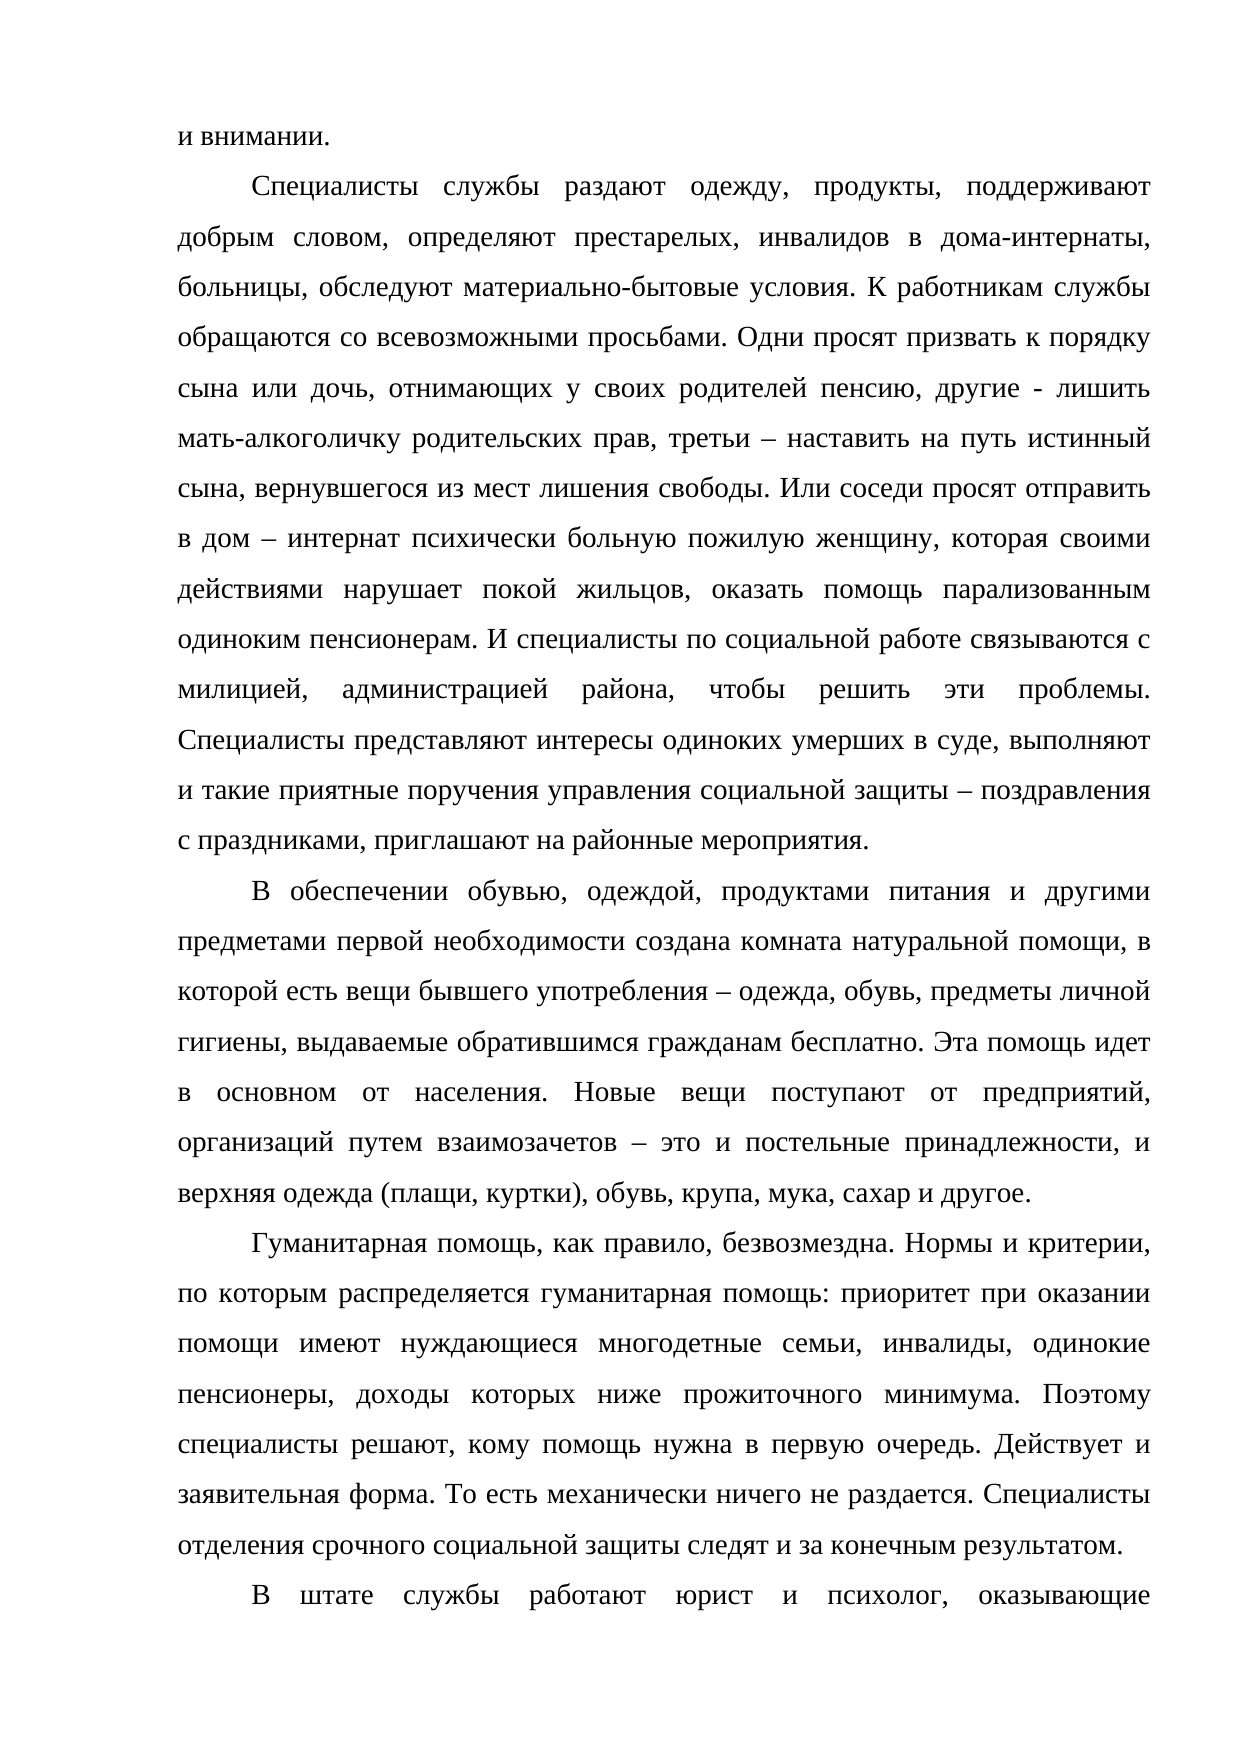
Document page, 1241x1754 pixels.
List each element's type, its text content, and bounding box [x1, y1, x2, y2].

text В обеспечении обувью, одеждой, продуктами питания и другими предметами первой необходимости создана комната натуральной помощи, в которой есть вещи бывшего употребления – одежда, обувь, предметы личной гигиены, выдаваемые обратившимся гражданам бесплатно. Эта помощь идет в основном от населения. Новые вещи поступают от предприятий, организаций путем взаимозачетов – это и постельные принадлежности, и верхняя одежда (плащи, куртки), обувь, крупа, мука, сахар и другое. [177, 873, 1152, 1208]
text Гуманитарная помощь, как правило, безвозмездна. Нормы и критерии, по которым распределяется гуманитарная помощь: приоритет при оказании помощи имеют нуждающиеся многодетные семьи, инвалиды, одинокие пенсионеры, доходы которых ниже прожиточного минимума. Поэтому специалисты решают, кому помощь нужна в первую очередь. Действует и заявительная форма. То есть механически ничего не раздается. Специалисты отделения срочного социальной защиты следят и за конечным результатом. [177, 1225, 1152, 1560]
text Специалисты службы раздают одежду, продукты, поддерживают добрым словом, определяют престарелых, инвалидов в дома-интернаты, больницы, обследуют материально-бытовые условия. К работникам службы обращаются со всевозможными просьбами. Одни просят призвать к порядку сына или дочь, отнимающих у своих родителей пенсию, другие - лишить мать-алкоголичку родительских прав, третьи – наставить на путь истинный сына, вернувшегося из мест лишения свободы. Или соседи просят отправить в дом – интернат психически больную пожилую женщину, которая своими действиями нарушает покой жильцов, оказать помощь парализованным одиноким пенсионерам. И специалисты по социальной работе связываются с милицией, администрацией района, чтобы решить эти проблемы. Специалисты представляют интересы одиноких умерших в суде, выполняют и такие приятные поручения управления социальной защиты – поздравления с праздниками, приглашают на районные мероприятия. [177, 168, 1152, 856]
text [177, 118, 1152, 152]
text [177, 1577, 1152, 1611]
